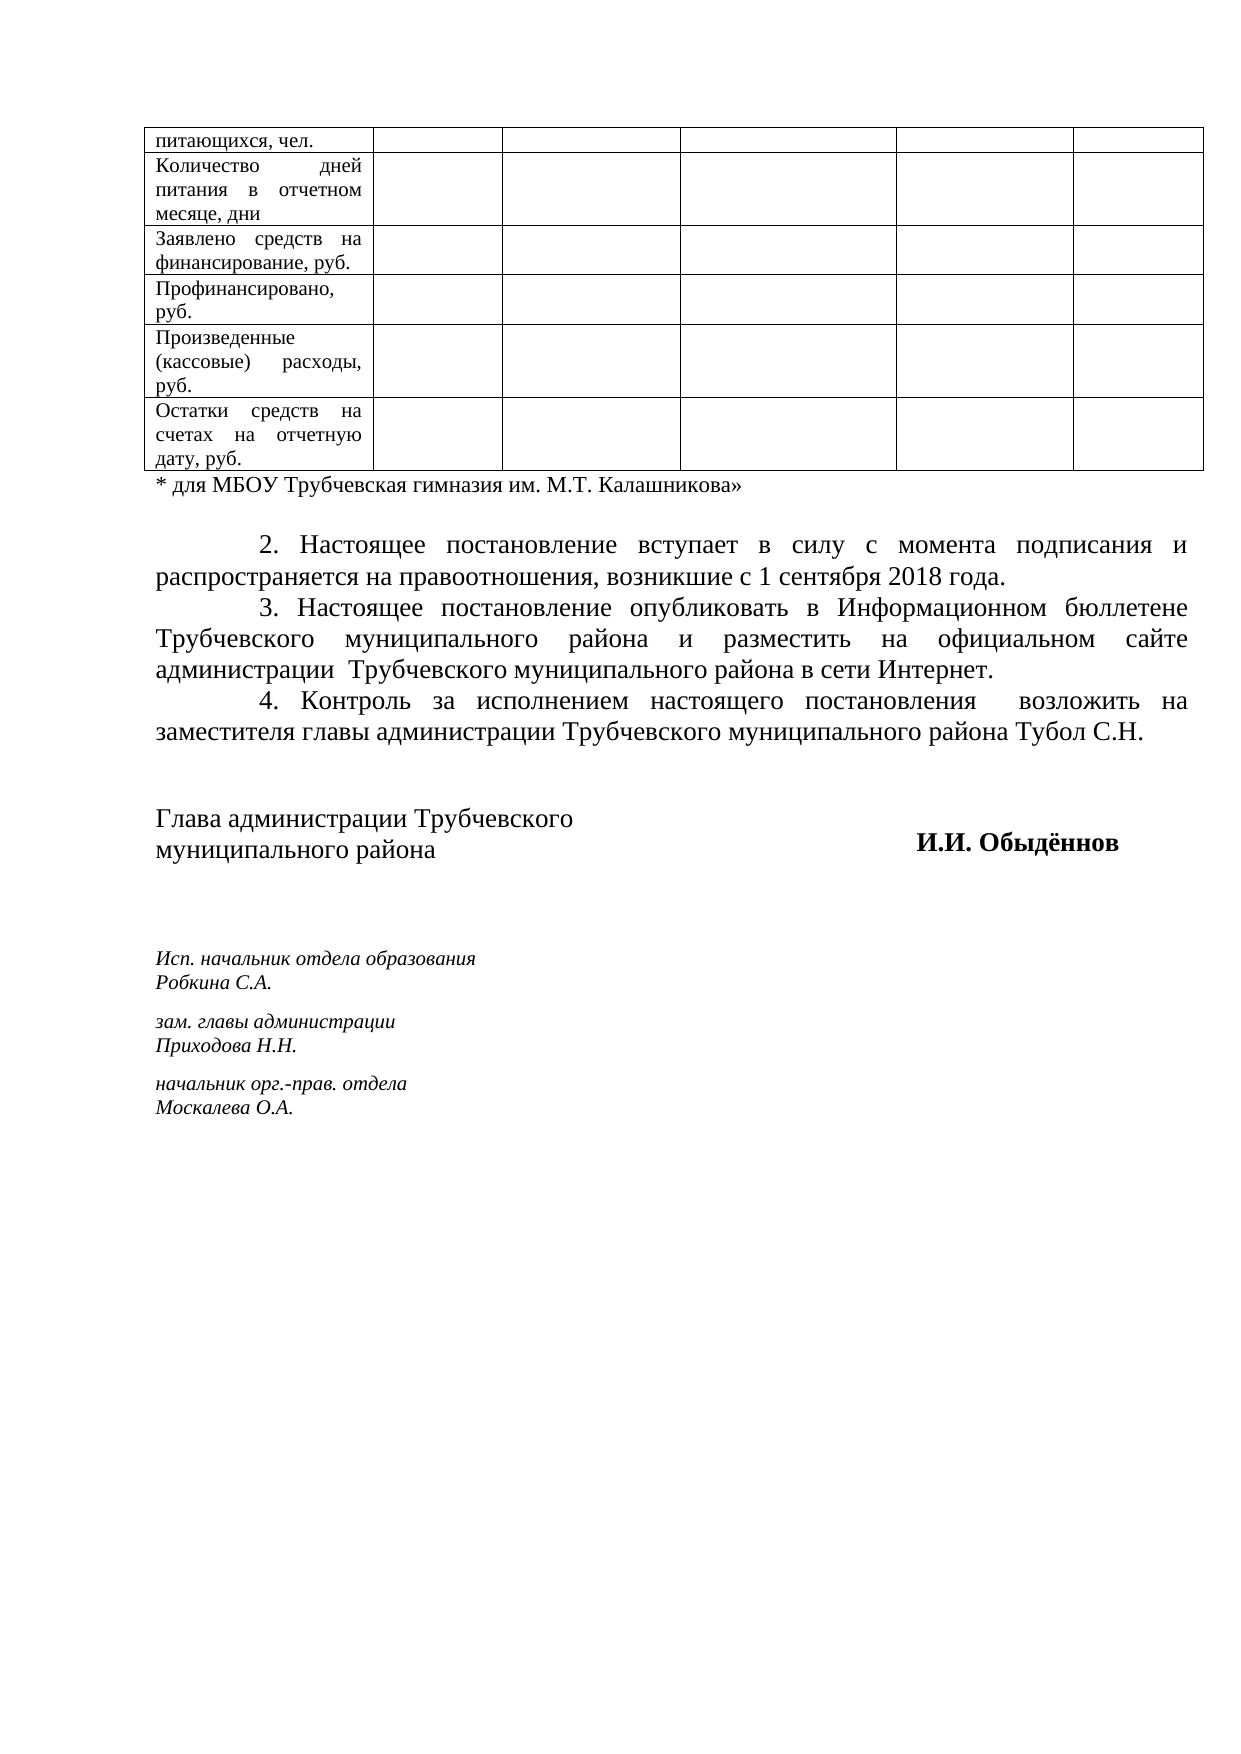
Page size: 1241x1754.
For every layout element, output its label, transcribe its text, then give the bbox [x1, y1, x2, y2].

table_cell [897, 275, 1073, 323]
table_cell [1074, 153, 1203, 225]
table_cell [897, 153, 1073, 225]
text Москалева О.А. [155, 1095, 1189, 1119]
table_cell Произведенные (кассовые) расходы, руб. [145, 325, 373, 397]
table_cell [1074, 398, 1203, 470]
table_cell [374, 275, 502, 323]
text * для МБОУ Трубчевская гимназия им. М.Т. Калашникова» [155, 471, 1189, 497]
table_cell [1074, 275, 1203, 323]
table_cell [503, 398, 680, 470]
table_cell [681, 325, 896, 397]
text Приходова Н.Н. [155, 1033, 1189, 1057]
table_cell [503, 325, 680, 397]
text Исп. начальник отдела образования [155, 946, 1189, 970]
table_cell [374, 226, 502, 274]
text 2. Настоящее постановление вступает в силу с момента подписания и распространяется на правоотношения, возникшие с 1 сентября 2018 года. [155, 528, 1189, 591]
table_cell [1074, 325, 1203, 397]
table_cell [374, 153, 502, 225]
table_cell [1074, 128, 1203, 152]
table_cell [374, 325, 502, 397]
table_cell [503, 128, 680, 152]
text Робкина С.А. [155, 970, 1189, 994]
table_cell [897, 325, 1073, 397]
table_cell [681, 275, 896, 323]
table_cell Количество дней питания в отчетном месяце, дни [145, 153, 373, 225]
table_cell [681, 398, 896, 470]
table_cell Остатки средств на счетах на отчетную дату, руб. [145, 398, 373, 470]
table_cell [897, 226, 1073, 274]
table_cell [503, 275, 680, 323]
table_cell [681, 128, 896, 152]
text 4. Контроль за исполнением настоящего постановления возложить на заместителя главы администрации Трубчевского муниципального района Тубол С.Н. [155, 684, 1189, 747]
table_cell [681, 153, 896, 225]
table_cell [145, 128, 373, 152]
table_cell [374, 128, 502, 152]
text Глава администрации Трубчевского муниципального района [155, 802, 1189, 864]
table_cell [681, 226, 896, 274]
table_cell [897, 398, 1073, 470]
table_cell [503, 226, 680, 274]
text начальник орг.-прав. отдела [155, 1071, 1189, 1095]
text 3. Настоящее постановление опубликовать в Информационном бюллетене Трубчевского муниципального района и разместить на официальном сайте администрации Трубчевского муниципального района в сети Интернет. [155, 591, 1189, 684]
table_cell Заявлено средств на финансирование, руб. [145, 226, 373, 274]
text зам. главы администрации [155, 1009, 1189, 1033]
table_cell Профинансировано, руб. [145, 275, 373, 323]
table_cell [897, 128, 1073, 152]
table_cell [374, 398, 502, 470]
table_cell [1074, 226, 1203, 274]
table_cell [503, 153, 680, 225]
